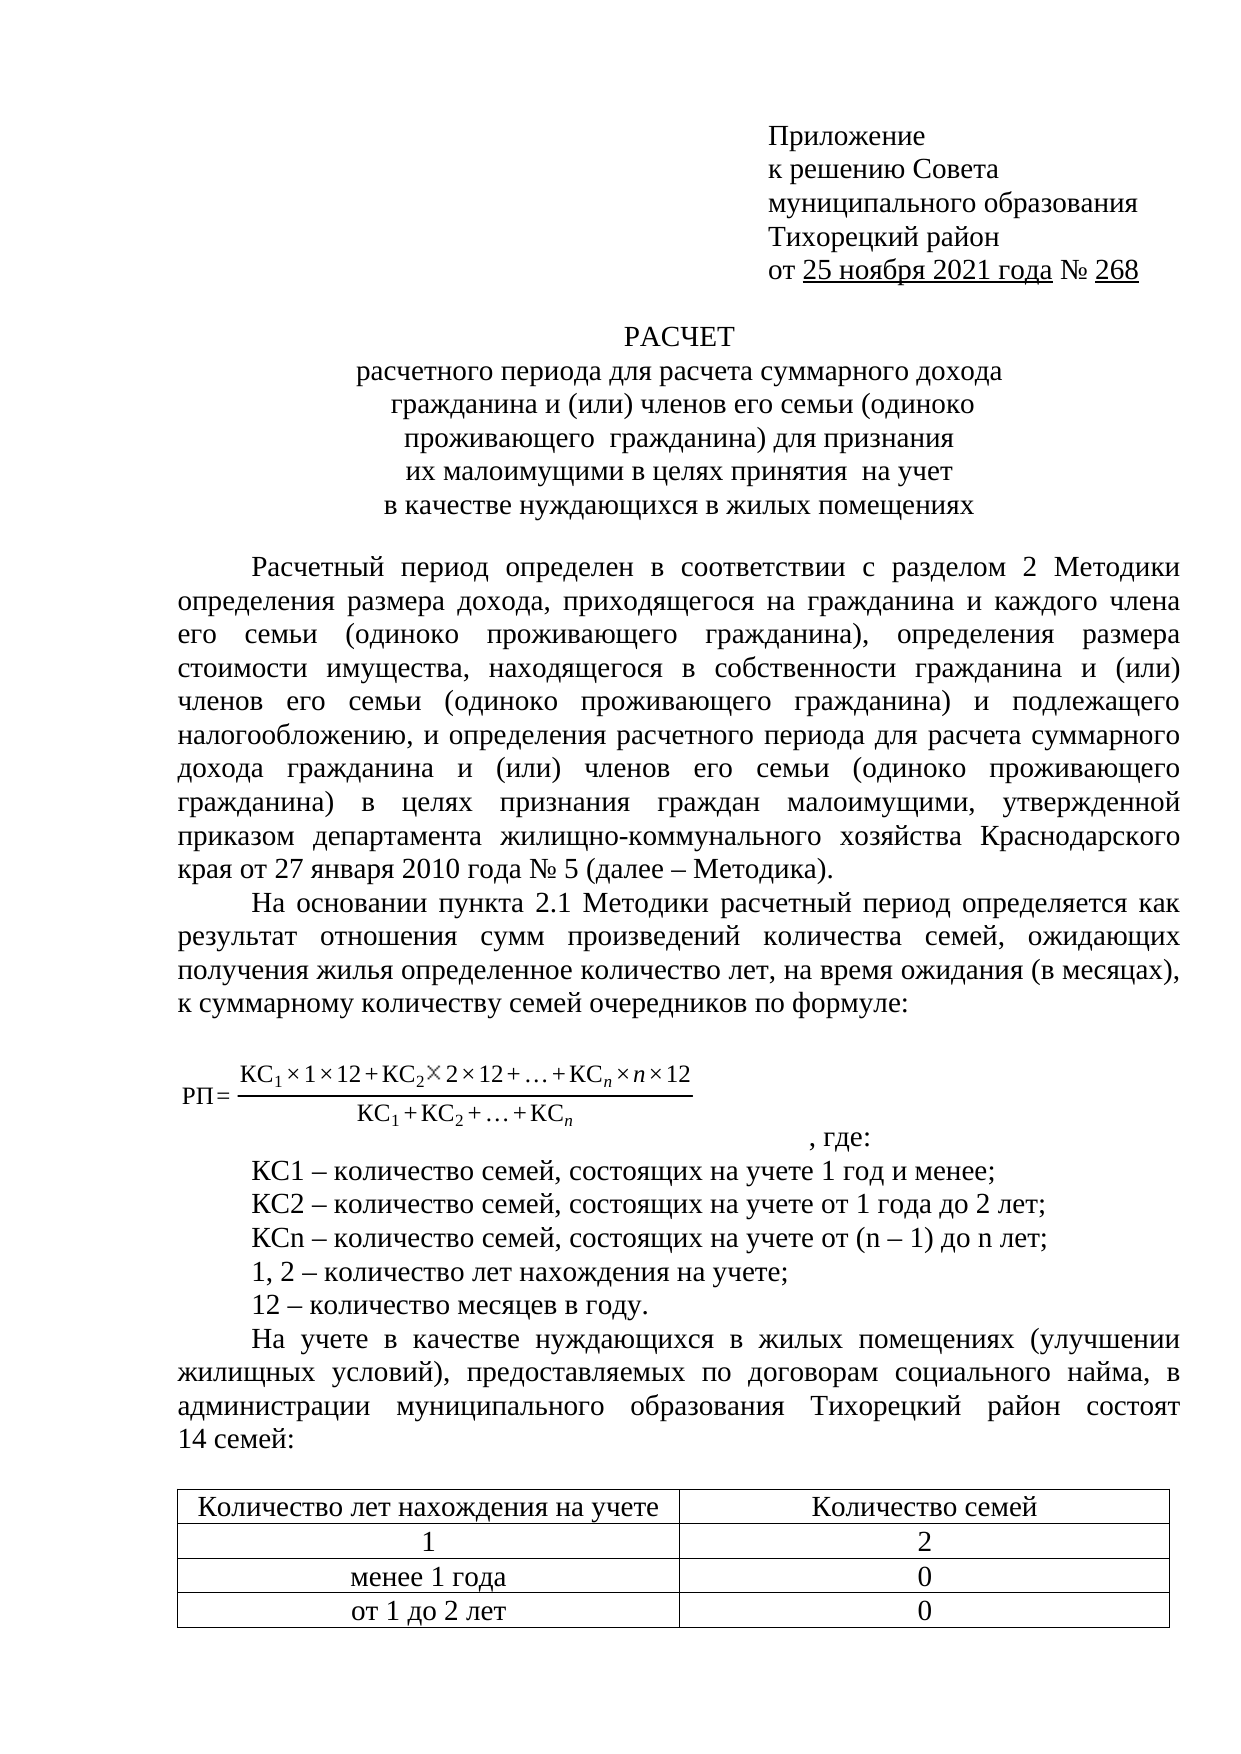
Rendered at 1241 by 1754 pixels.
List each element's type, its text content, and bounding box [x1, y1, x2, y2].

table_cell 0 [680, 1593, 1169, 1627]
text расчетного периода для расчета суммарного дохода [177, 353, 1181, 386]
table_header Количество лет нахождения на учете [178, 1490, 679, 1523]
text 1, 2 – количество лет нахождения на учете; [177, 1254, 1181, 1287]
table_cell 1 [178, 1524, 679, 1558]
table_cell от 1 до 2 лет [178, 1593, 679, 1627]
table_cell менее 1 года [178, 1559, 679, 1592]
table_header Количество семей [680, 1490, 1169, 1523]
text КС1 – количество семей, состоящих на учете 1 год и менее; [177, 1153, 1181, 1187]
table_cell 0 [680, 1559, 1169, 1592]
text Расчетный период определен в соответствии с разделом 2 Методики определения размера дохода, приходящегося на гражданина и каждого члена его семьи (одиноко проживающего гражданина), определения размера стоимости имущества, находящегося в собственности гражданина и (или) членов его семьи (одиноко проживающего гражданина) и подлежащего налогообложению, и определения расчетного периода для расчета суммарного дохода гражданина и (или) членов его семьи (одиноко проживающего гражданина) в целях признания граждан малоимущими, утвержденной приказом департамента жилищно-коммунального хозяйства Краснодарского края от 27 января 2010 года № 5 (далее – Методика). [177, 549, 1181, 885]
text На основании пункта 2.1 Методики расчетный период определяется как результат отношения сумм произведений количества семей, ожидающих получения жилья определенное количество лет, на время ожидания (в месяцах), к суммарному количеству семей очередников по формуле: [177, 885, 1181, 1019]
text 12 – количество месяцев в году. [177, 1287, 1181, 1321]
text гражданина и (или) членов его семьи (одиноко проживающего гражданина) для признания их малоимущими в целях принятия на учет в качестве нуждающихся в жилых помещениях [177, 386, 1181, 521]
picture [423, 1061, 447, 1083]
text КСn – количество семей, состоящих на учете от (n – 1) до n лет; [177, 1220, 1181, 1254]
table_cell 2 [680, 1524, 1169, 1558]
text Приложение [768, 118, 1182, 152]
text от 25 ноября 2021 года № 268 [768, 252, 1182, 286]
text КС2 – количество семей, состоящих на учете от 1 года до 2 лет; [177, 1187, 1181, 1220]
text На учете в качестве нуждающихся в жилых помещениях (улучшении жилищных условий), предоставляемых по договорам социального найма, в администрации муниципального образования Тихорецкий район состоят 14 семей: [177, 1321, 1181, 1455]
text РАСЧЕТ [177, 319, 1181, 353]
text к решению Совета муниципального образования Тихорецкий район [768, 152, 1182, 252]
text , где: [177, 1119, 1181, 1153]
